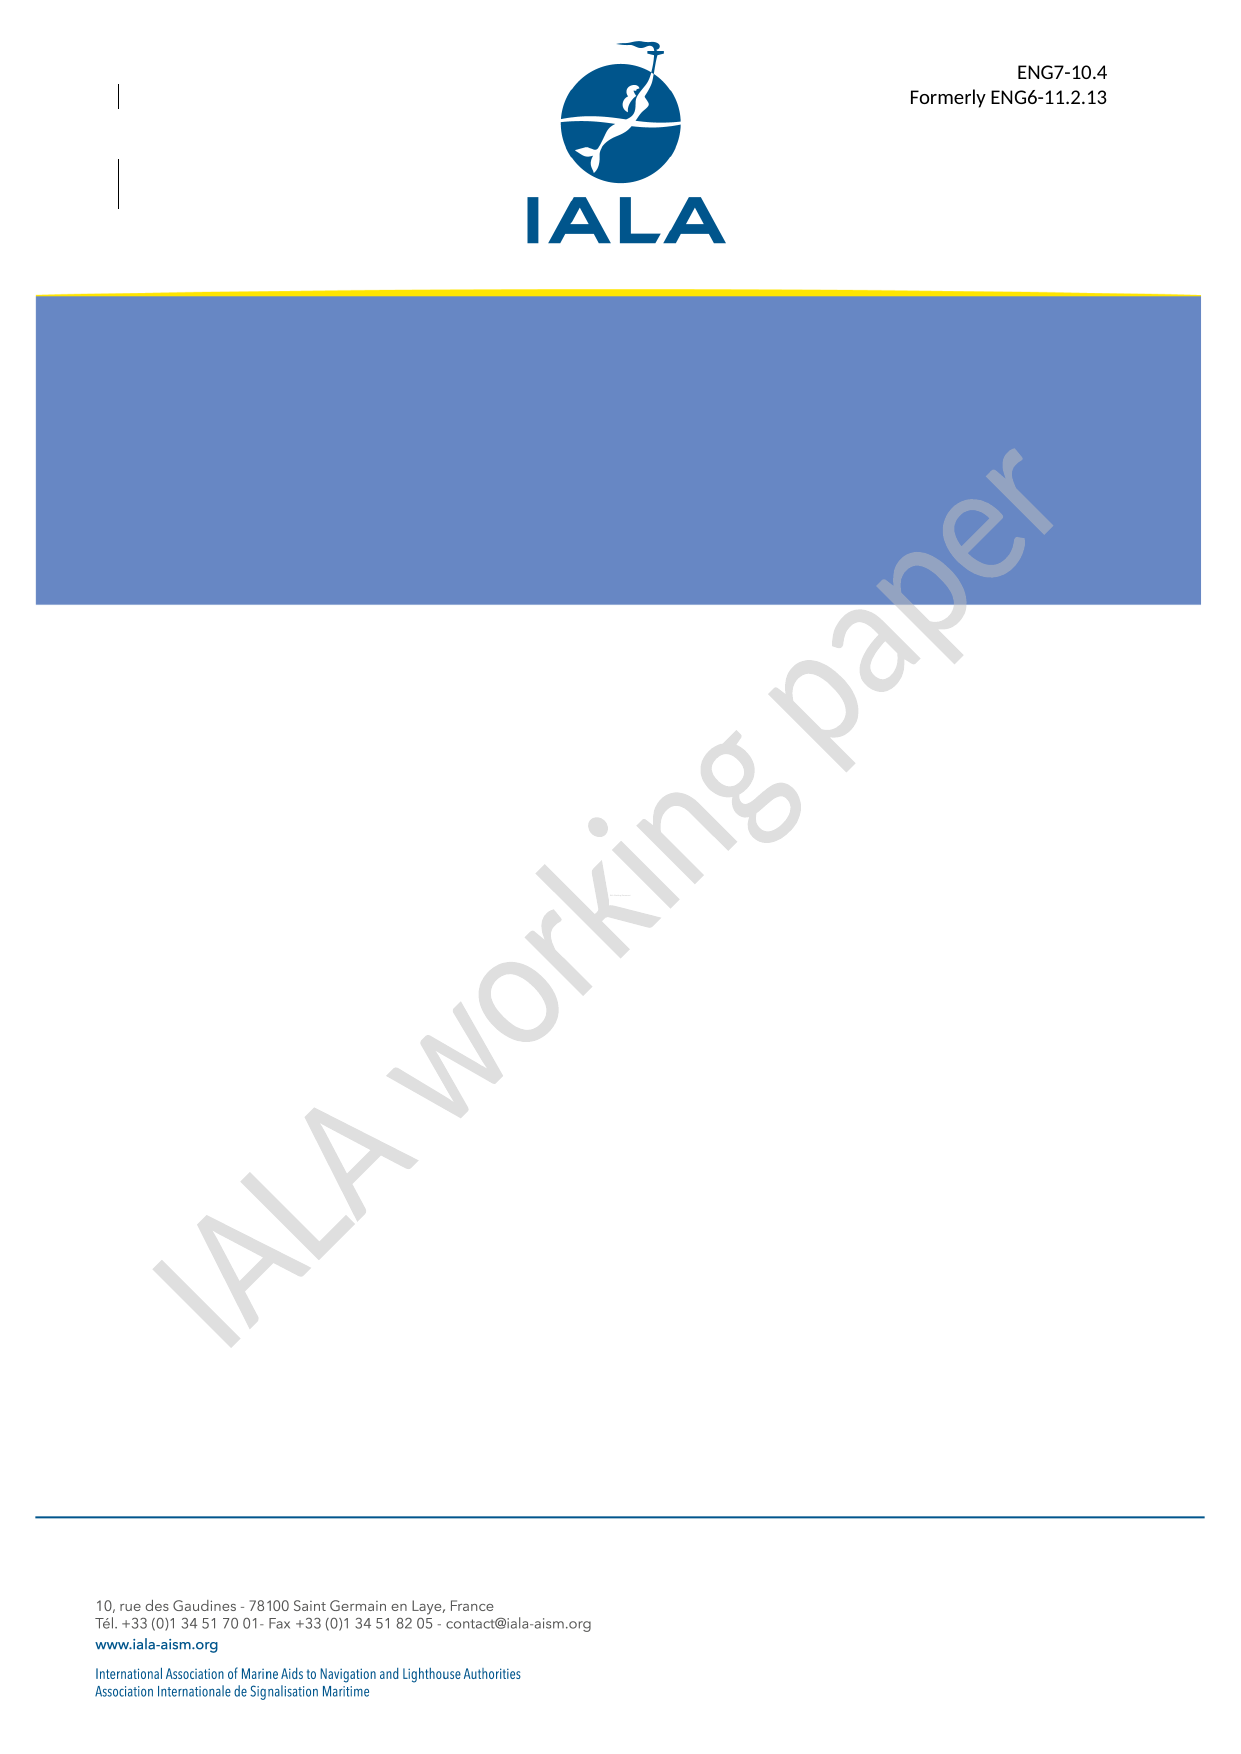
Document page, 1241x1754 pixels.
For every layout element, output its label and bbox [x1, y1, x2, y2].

picture [0, 29, 1240, 616]
picture [901, 566, 953, 616]
picture [89, 1595, 622, 1714]
